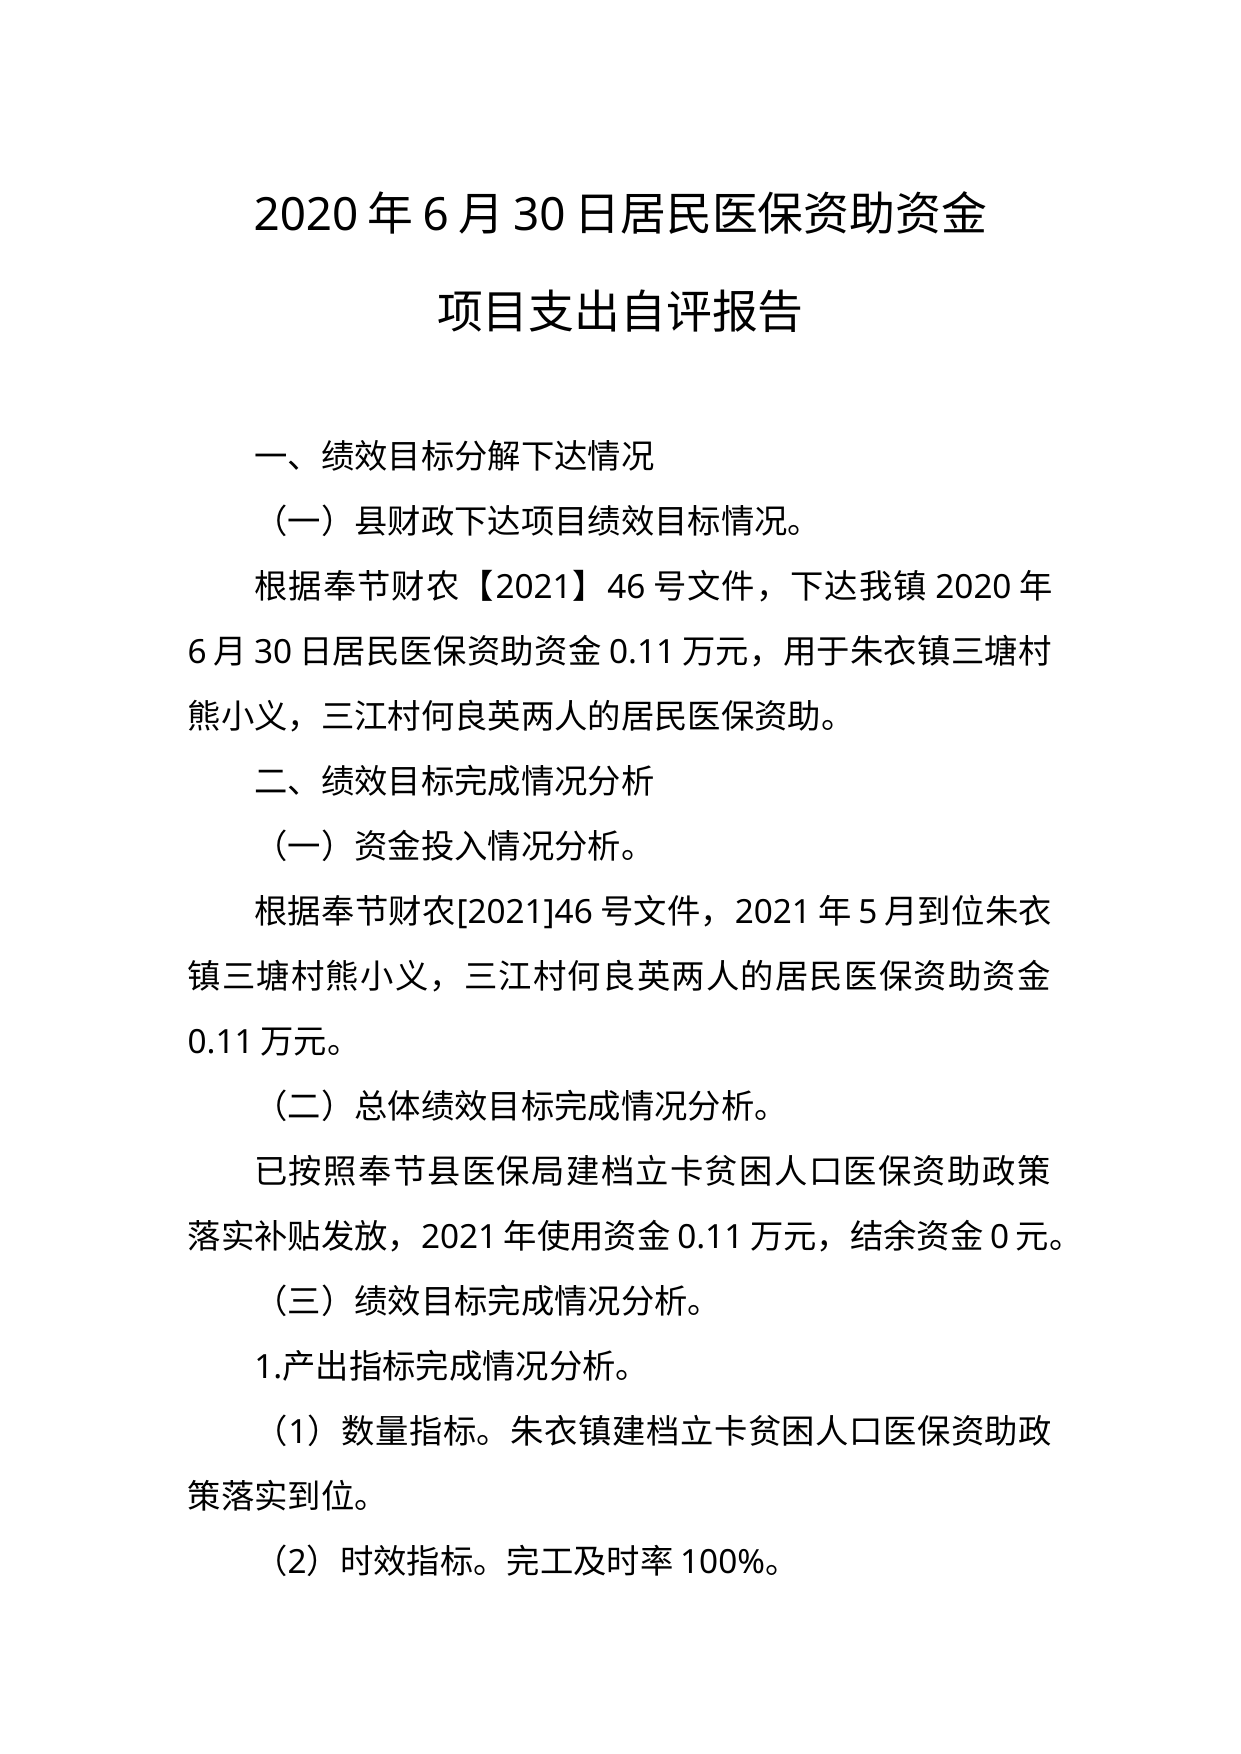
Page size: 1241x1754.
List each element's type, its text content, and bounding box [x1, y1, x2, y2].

text 项目支出自评报告 [187, 259, 1053, 357]
text 根据奉节财农[2021]46号文件，2021年5月到位朱衣镇三塘村熊小义，三江村何良英两人的居民医保资助资金0.11万元。 [187, 877, 1053, 1072]
text （1）数量指标。朱衣镇建档立卡贫困人口医保资助政策落实到位。 [187, 1397, 1053, 1527]
text 根据奉节财农【2021】46号文件，下达我镇2020年6月30日居民医保资助资金0.11万元，用于朱衣镇三塘村熊小义，三江村何良英两人的居民医保资助。 [187, 552, 1053, 747]
text 1.产出指标完成情况分析。 [187, 1332, 1053, 1397]
text 一、绩效目标分解下达情况 [187, 422, 1053, 487]
text （三）绩效目标完成情况分析。 [187, 1267, 1053, 1332]
text 2020年6月30日居民医保资助资金 [187, 162, 1053, 259]
text 已按照奉节县医保局建档立卡贫困人口医保资助政策落实补贴发放，2021年使用资金0.11万元，结余资金0元。 [187, 1137, 1053, 1267]
list 总体绩效目标完成情况分析。 [187, 1072, 1053, 1137]
text （一）资金投入情况分析。 [187, 812, 1053, 877]
text （一）县财政下达项目绩效目标情况。 [187, 487, 1053, 552]
text 二、绩效目标完成情况分析 [187, 747, 1053, 812]
text （2）时效指标。完工及时率100%。 [187, 1527, 1053, 1592]
